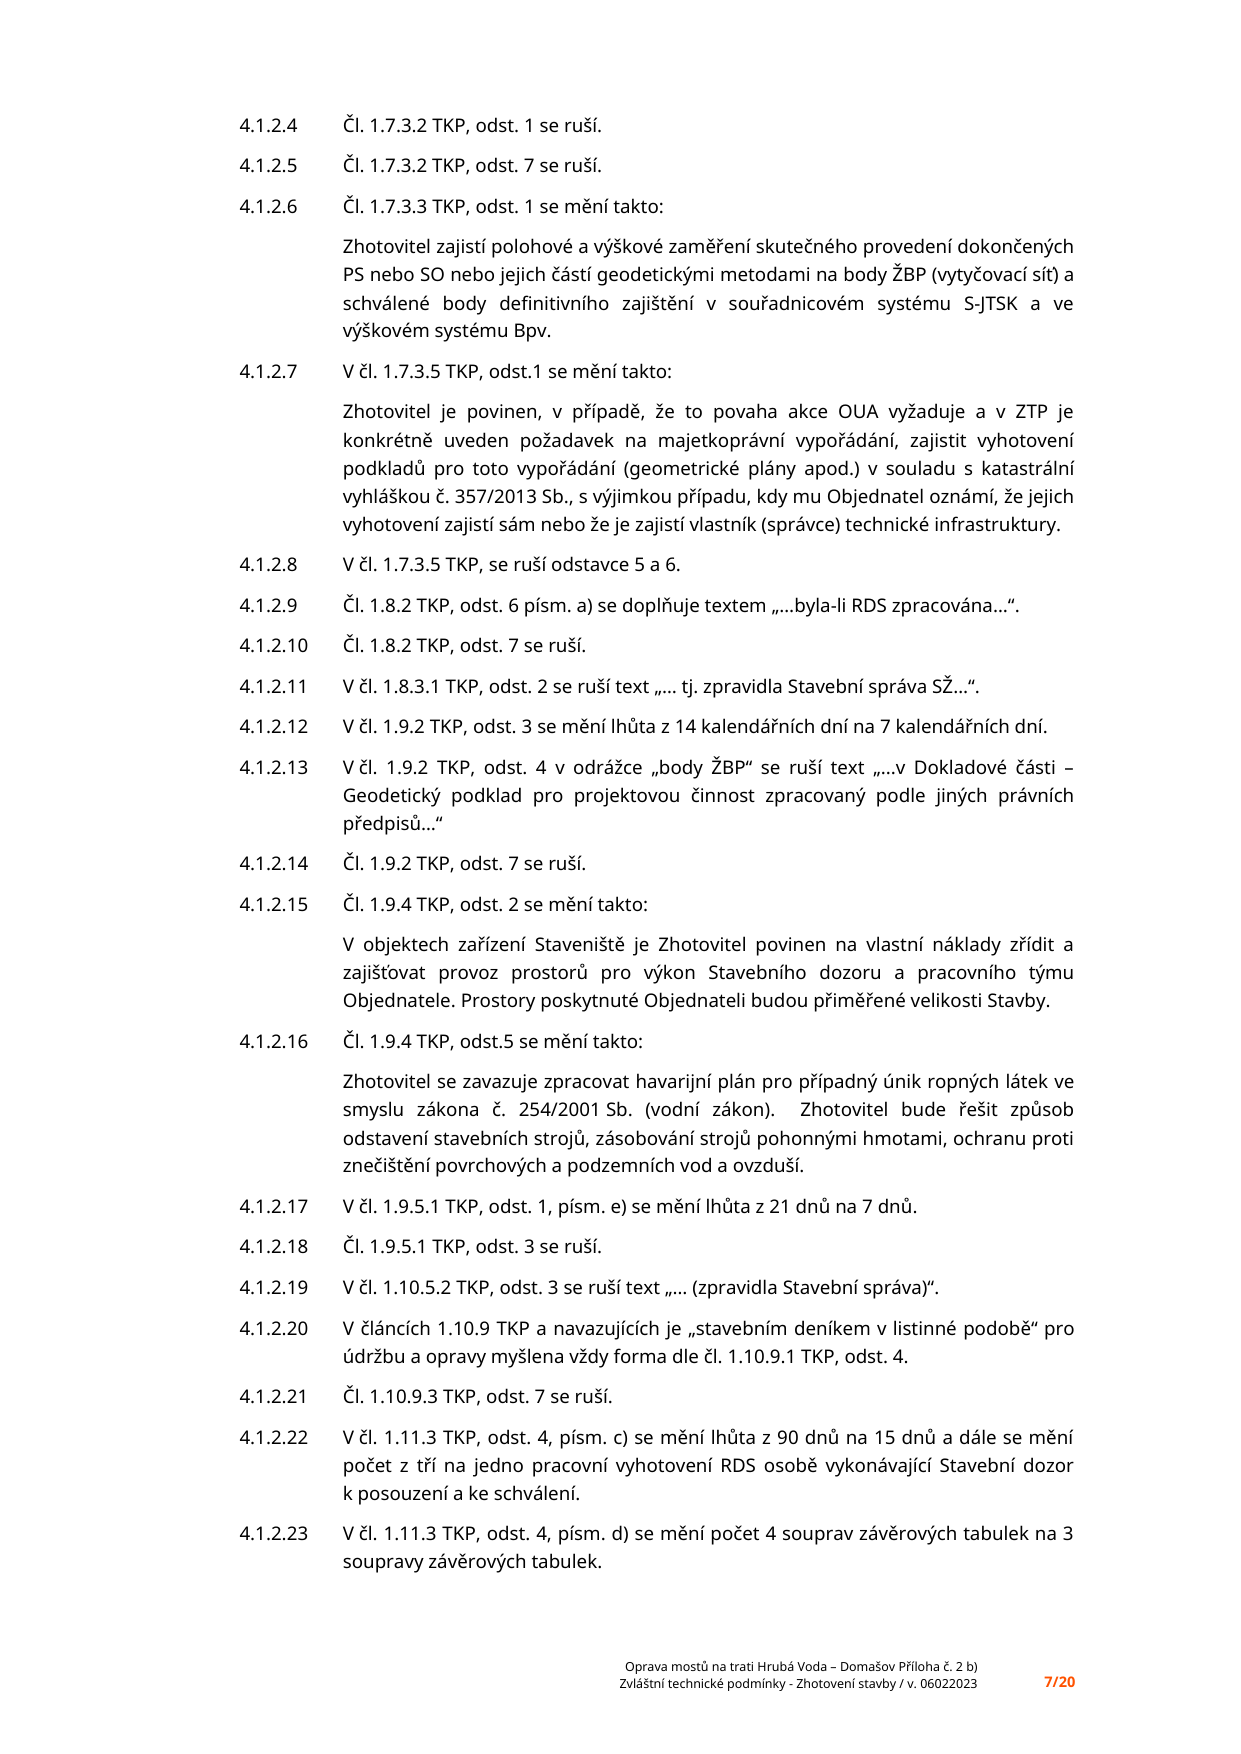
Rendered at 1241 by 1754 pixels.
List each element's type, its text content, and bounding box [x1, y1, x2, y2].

list Zhotovitel zajistí polohové a výškové zaměření skutečného provedení dokončených PS nebo SO nebo jejich částí geodetickými metodami na body ŽBP (vytyčovací síť) a schválené body definitivního zajištění v souřadnicovém systému S-JTSK a ve výškovém systému Bpv. [343, 234, 1075, 343]
text Čl. 1.8.2 TKP, odst. 6 písm. a) se doplňuje textem „…byla-li RDS zpracována…“. [239, 592, 1075, 617]
text V čl. 1.8.3.1 TKP, odst. 2 se ruší text „… tj. zpravidla Stavební správa SŽ…“. [239, 673, 1075, 698]
text Čl. 1.8.2 TKP, odst. 7 se ruší. [239, 632, 1075, 658]
text V článcích 1.10.9 TKP a navazujících je „stavebním deníkem v listinné podobě“ pro údržbu a opravy myšlena vždy forma dle čl. 1.10.9.1 TKP, odst. 4. [239, 1315, 1075, 1368]
text V čl. 1.7.3.5 TKP, se ruší odstavce 5 a 6. [239, 551, 1075, 577]
list Zhotovitel se zavazuje zpracovat havarijní plán pro případný únik ropných látek ve smyslu zákona č. 254/2001 Sb. (vodní zákon). Zhotovitel bude řešit způsob odstavení stavebních strojů, zásobování strojů pohonnými hmotami, ochranu proti znečištění povrchových a podzemních vod a ovzduší. [343, 1069, 1075, 1178]
text Čl. 1.9.2 TKP, odst. 7 se ruší. [239, 851, 1075, 876]
text Čl. 1.7.3.2 TKP, odst. 7 se ruší. [239, 153, 1075, 178]
text V čl. 1.9.2 TKP, odst. 4 v odrážce „body ŽBP“ se ruší text „...v Dokladové části – Geodetický podklad pro projektovou činnost zpracovaný podle jiných právních předpisů…“ [239, 754, 1075, 836]
list V objektech zařízení Staveniště je Zhotovitel povinen na vlastní náklady zřídit a zajišťovat provoz prostorů pro výkon Stavebního dozoru a pracovního týmu Objednatele. Prostory poskytnuté Objednateli budou přiměřené velikosti Stavby. [343, 932, 1075, 1013]
text Čl. 1.9.4 TKP, odst. 2 se mění takto: [239, 891, 1075, 917]
text V čl. 1.11.3 TKP, odst. 4, písm. d) se mění počet 4 souprav závěrových tabulek na 3 soupravy závěrových tabulek. [239, 1521, 1075, 1574]
text Čl. 1.10.9.3 TKP, odst. 7 se ruší. [239, 1383, 1075, 1409]
text V čl. 1.10.5.2 TKP, odst. 3 se ruší text „… (zpravidla Stavební správa)“. [239, 1274, 1075, 1300]
text Čl. 1.9.4 TKP, odst.5 se mění takto: [239, 1028, 1075, 1054]
list Zhotovitel je povinen, v případě, že to povaha akce OUA vyžaduje a v ZTP je konkrétně uveden požadavek na majetkoprávní vypořádání, zajistit vyhotovení podkladů pro toto vypořádání (geometrické plány apod.) v souladu s katastrální vyhláškou č. 357/2013 Sb., s výjimkou případu, kdy mu Objednatel oznámí, že jejich vyhotovení zajistí sám nebo že je zajistí vlastník (správce) technické infrastruktury. [343, 399, 1075, 536]
text Čl. 1.7.3.2 TKP, odst. 1 se ruší. [239, 112, 1075, 138]
text V čl. 1.9.5.1 TKP, odst. 1, písm. e) se mění lhůta z 21 dnů na 7 dnů. [239, 1193, 1075, 1219]
text V čl. 1.7.3.5 TKP, odst.1 se mění takto: [239, 358, 1075, 384]
text Čl. 1.7.3.3 TKP, odst. 1 se mění takto: [239, 193, 1075, 219]
text V čl. 1.11.3 TKP, odst. 4, písm. c) se mění lhůta z 90 dnů na 15 dnů a dále se mění počet z tří na jedno pracovní vyhotovení RDS osobě vykonávající Stavební dozor k posouzení a ke schválení. [239, 1424, 1075, 1506]
text Čl. 1.9.5.1 TKP, odst. 3 se ruší. [239, 1234, 1075, 1259]
text V čl. 1.9.2 TKP, odst. 3 se mění lhůta z 14 kalendářních dní na 7 kalendářních dní. [239, 713, 1075, 739]
